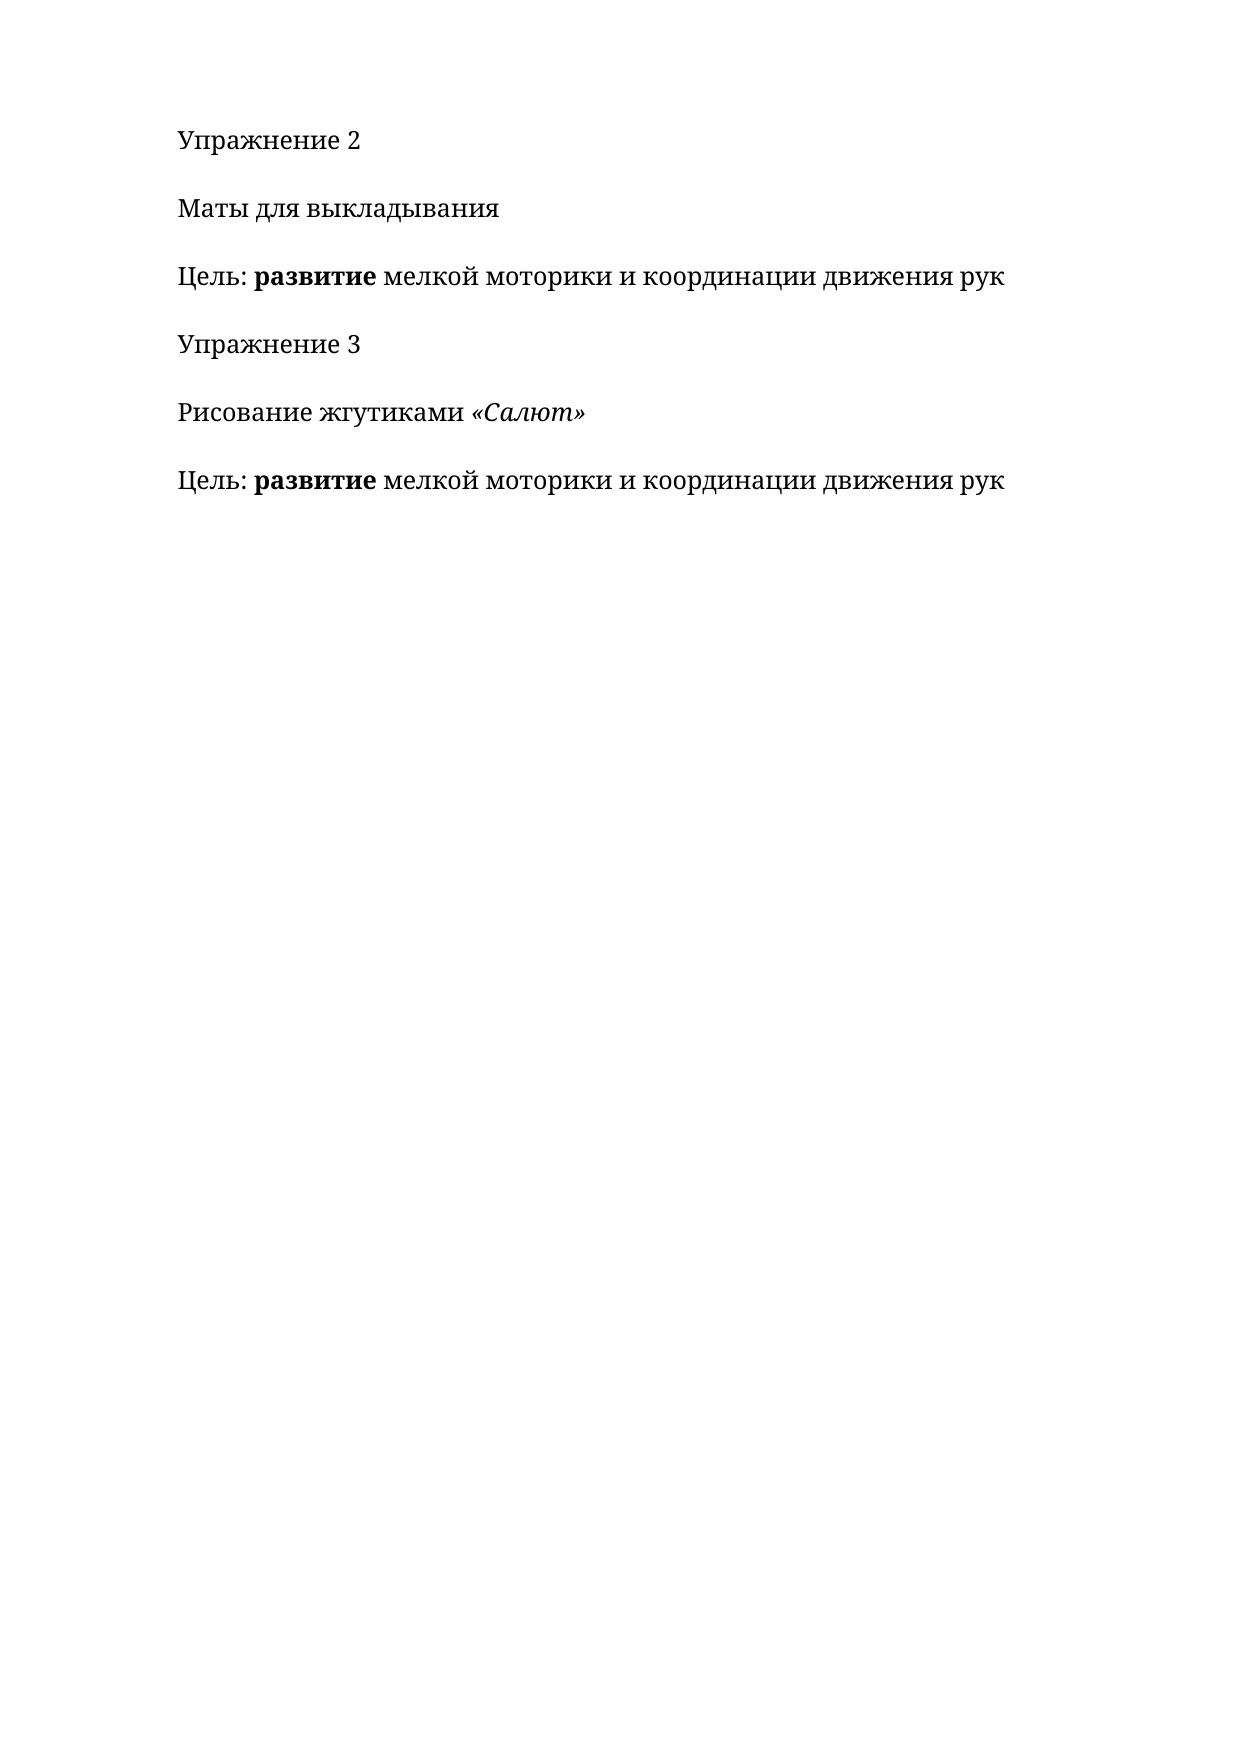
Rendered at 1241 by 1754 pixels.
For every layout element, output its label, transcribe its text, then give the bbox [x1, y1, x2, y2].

text Маты для выкладывания [177, 186, 1152, 225]
text Упражнение 2 [177, 118, 1152, 157]
text Цель: развитие мелкой моторики и координации движения рук [177, 254, 1152, 293]
text Рисование жгутиками «Салют» [177, 390, 1152, 428]
text Цель: развитие мелкой моторики и координации движения рук [177, 458, 1152, 496]
text Упражнение 3 [177, 322, 1152, 361]
